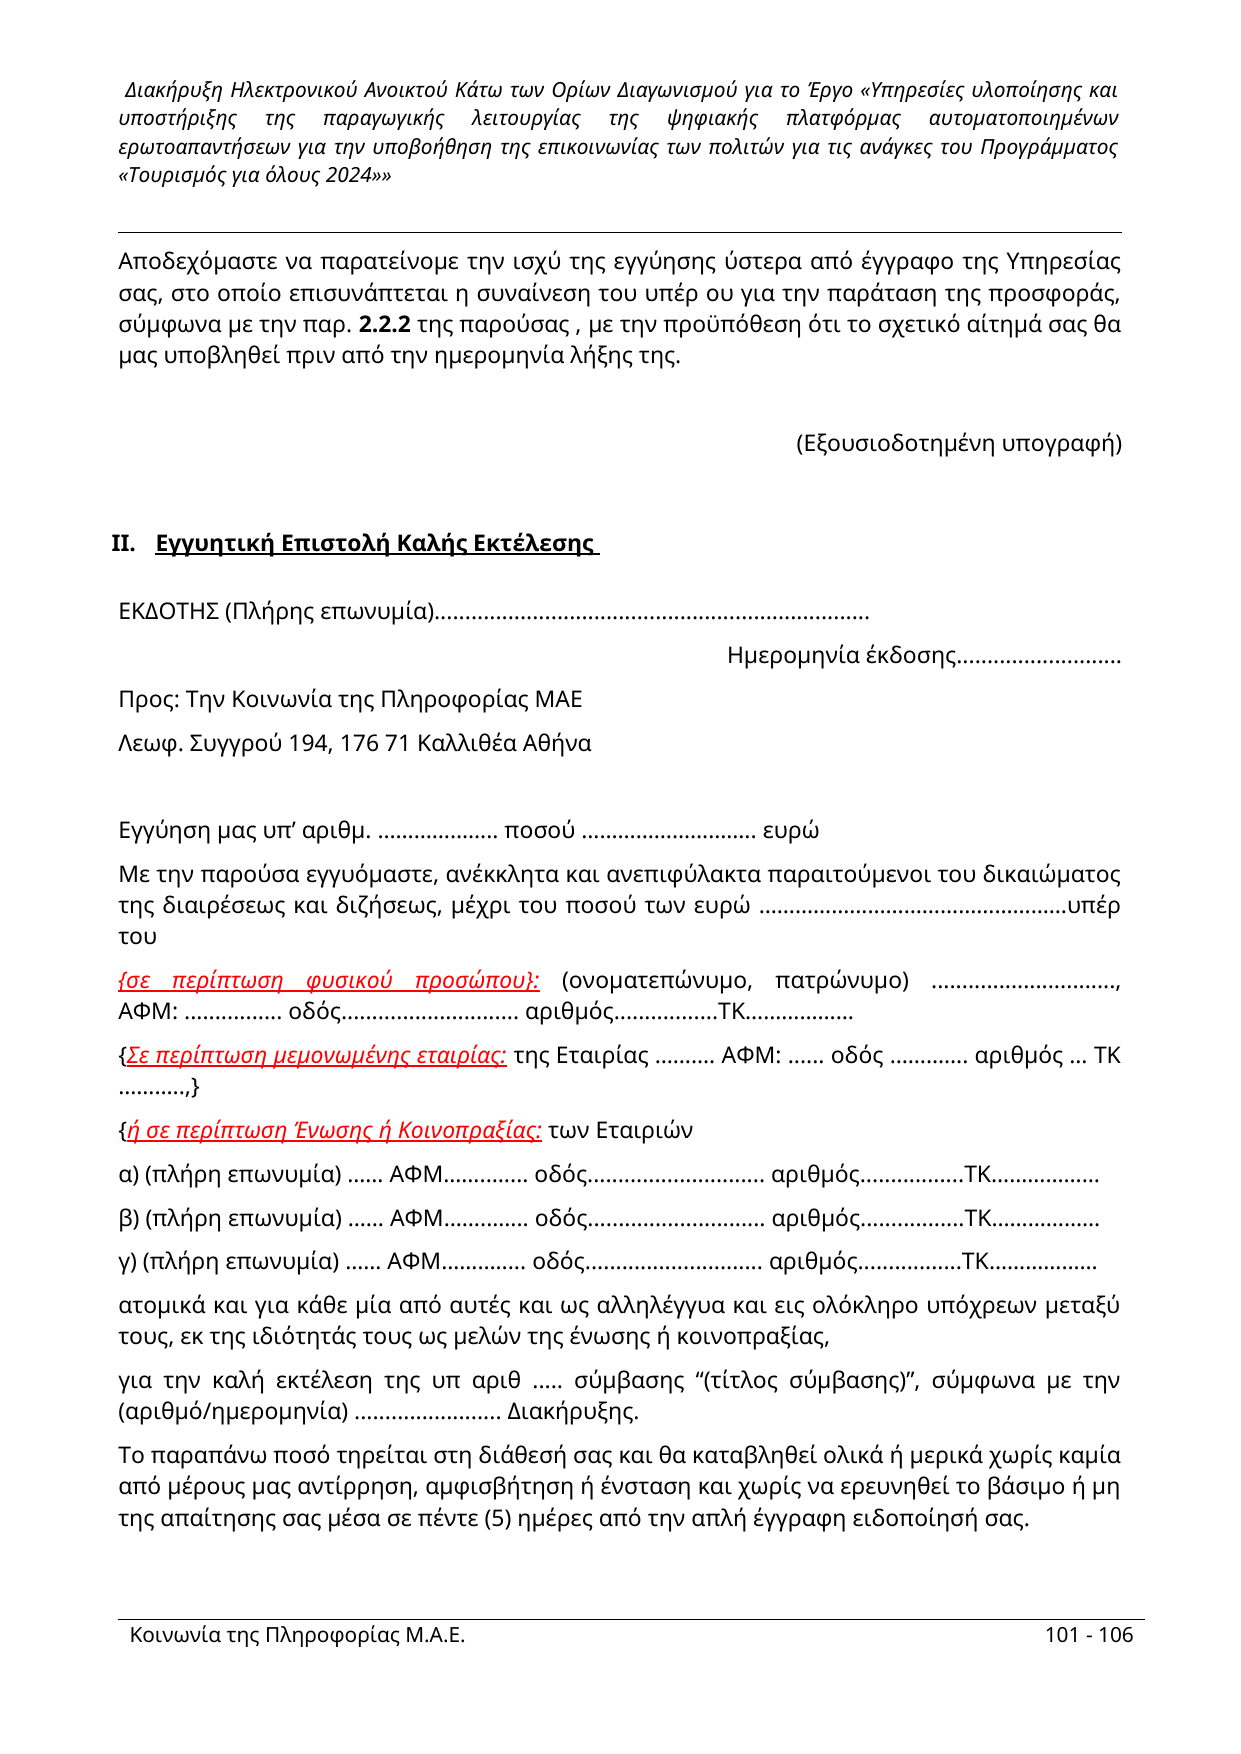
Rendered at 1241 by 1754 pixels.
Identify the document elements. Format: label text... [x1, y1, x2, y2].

subtitle Εγγυητική Επιστολή Καλής Εκτέλεσης [136, 527, 1122, 558]
text για την καλή εκτέλεση της υπ αριθ ..... σύμβασης “(τίτλος σύμβασης)”, σύμφωνα με την (αριθμό/ημερομηνία) ........................ Διακήρυξης. [118, 1364, 1122, 1427]
text {Σε περίπτωση μεμονωμένης εταιρίας: της Εταιρίας ………. ΑΦΜ: ...... οδός …………. αριθμός … ΤΚ ………..,} [118, 1039, 1122, 1102]
text ατομικά και για κάθε μία από αυτές και ως αλληλέγγυα και εις ολόκληρο υπόχρεων μεταξύ τους, εκ της ιδιότητάς τους ως μελών της ένωσης ή κοινοπραξίας, [118, 1289, 1122, 1352]
text Εγγύηση μας υπ’ αριθμ. ……………….. ποσού ………………….……. ευρώ [118, 814, 1122, 845]
text (Εξουσιοδοτημένη υπογραφή) [118, 427, 1122, 458]
text Προς: Την Κοινωνία της Πληροφορίας ΜΑΕ [118, 683, 1122, 714]
text Λεωφ. Συγγρού 194, 176 71 Καλλιθέα Αθήνα [118, 727, 1122, 758]
text {ή σε περίπτωση Ένωσης ή Κοινοπραξίας: των Εταιριών [118, 1114, 1122, 1145]
text ΕΚΔΟΤΗΣ (Πλήρης επωνυμία)....................................................................... [118, 595, 1122, 627]
text Με την παρούσα εγγυόμαστε, ανέκκλητα και ανεπιφύλακτα παραιτούμενοι του δικαιώματος της διαιρέσεως και διζήσεως, μέχρι του ποσού των ευρώ ……………………………………………υπέρ του [118, 858, 1122, 952]
text β) (πλήρη επωνυμία) …… ΑΦΜ…….….... οδός............................. αριθμός.................ΤΚ……………… [118, 1202, 1122, 1233]
text Ημερομηνία έκδοσης........................... [118, 639, 1122, 670]
text α) (πλήρη επωνυμία) …… ΑΦΜ…….….... οδός............................. αριθμός.................ΤΚ……………… [118, 1158, 1122, 1189]
text Αποδεχόμαστε να παρατείνομε την ισχύ της εγγύησης ύστερα από έγγραφο της Υπηρεσίας σας, στο οποίο επισυνάπτεται η συναίνεση του υπέρ ου για την παράταση της προσφοράς, σύμφωνα με την παρ. 2.2.2 της παρούσας , με την προϋπόθεση ότι το σχετικό αίτημά σας θα μας υποβληθεί πριν από την ημερομηνία λήξης της. [118, 245, 1122, 370]
text Το παραπάνω ποσό τηρείται στη διάθεσή σας και θα καταβληθεί ολικά ή μερικά χωρίς καμία από μέρους μας αντίρρηση, αμφισβήτηση ή ένσταση και χωρίς να ερευνηθεί το βάσιμο ή μη της απαίτησης σας μέσα σε πέντε (5) ημέρες από την απλή έγγραφη ειδοποίησή σας. [118, 1439, 1122, 1533]
text γ) (πλήρη επωνυμία) …… ΑΦΜ…….….... οδός............................. αριθμός.................ΤΚ……………… [118, 1245, 1122, 1277]
text {σε περίπτωση φυσικού προσώπου}: (ονοματεπώνυμο, πατρώνυμο) .............................., ΑΦΜ: ................ οδός............................. αριθμός.................ΤΚ……………… [118, 964, 1122, 1027]
